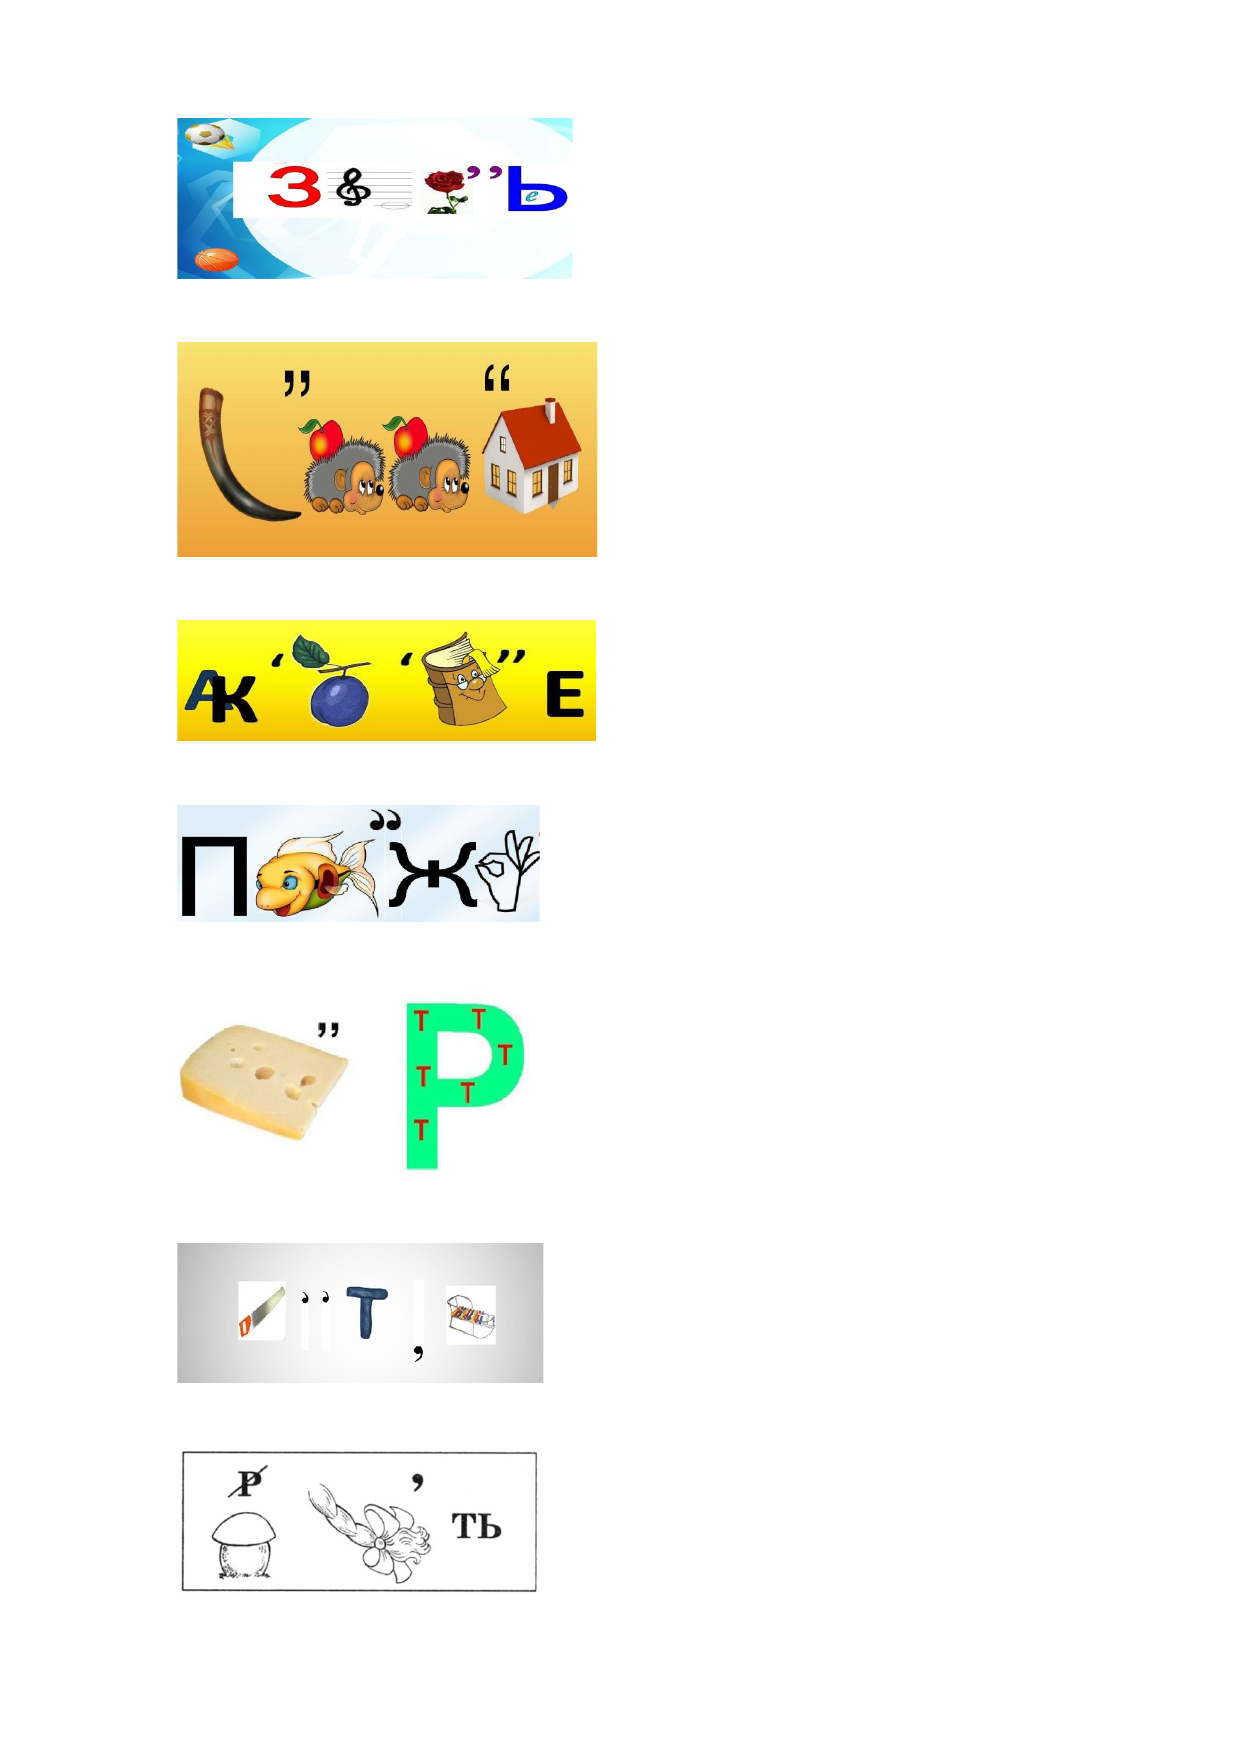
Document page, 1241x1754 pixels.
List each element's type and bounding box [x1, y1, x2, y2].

picture [177, 986, 531, 1180]
picture [177, 1243, 544, 1383]
picture [177, 620, 596, 741]
picture [177, 342, 598, 557]
picture [177, 118, 573, 279]
picture [177, 805, 540, 922]
picture [177, 1447, 538, 1598]
